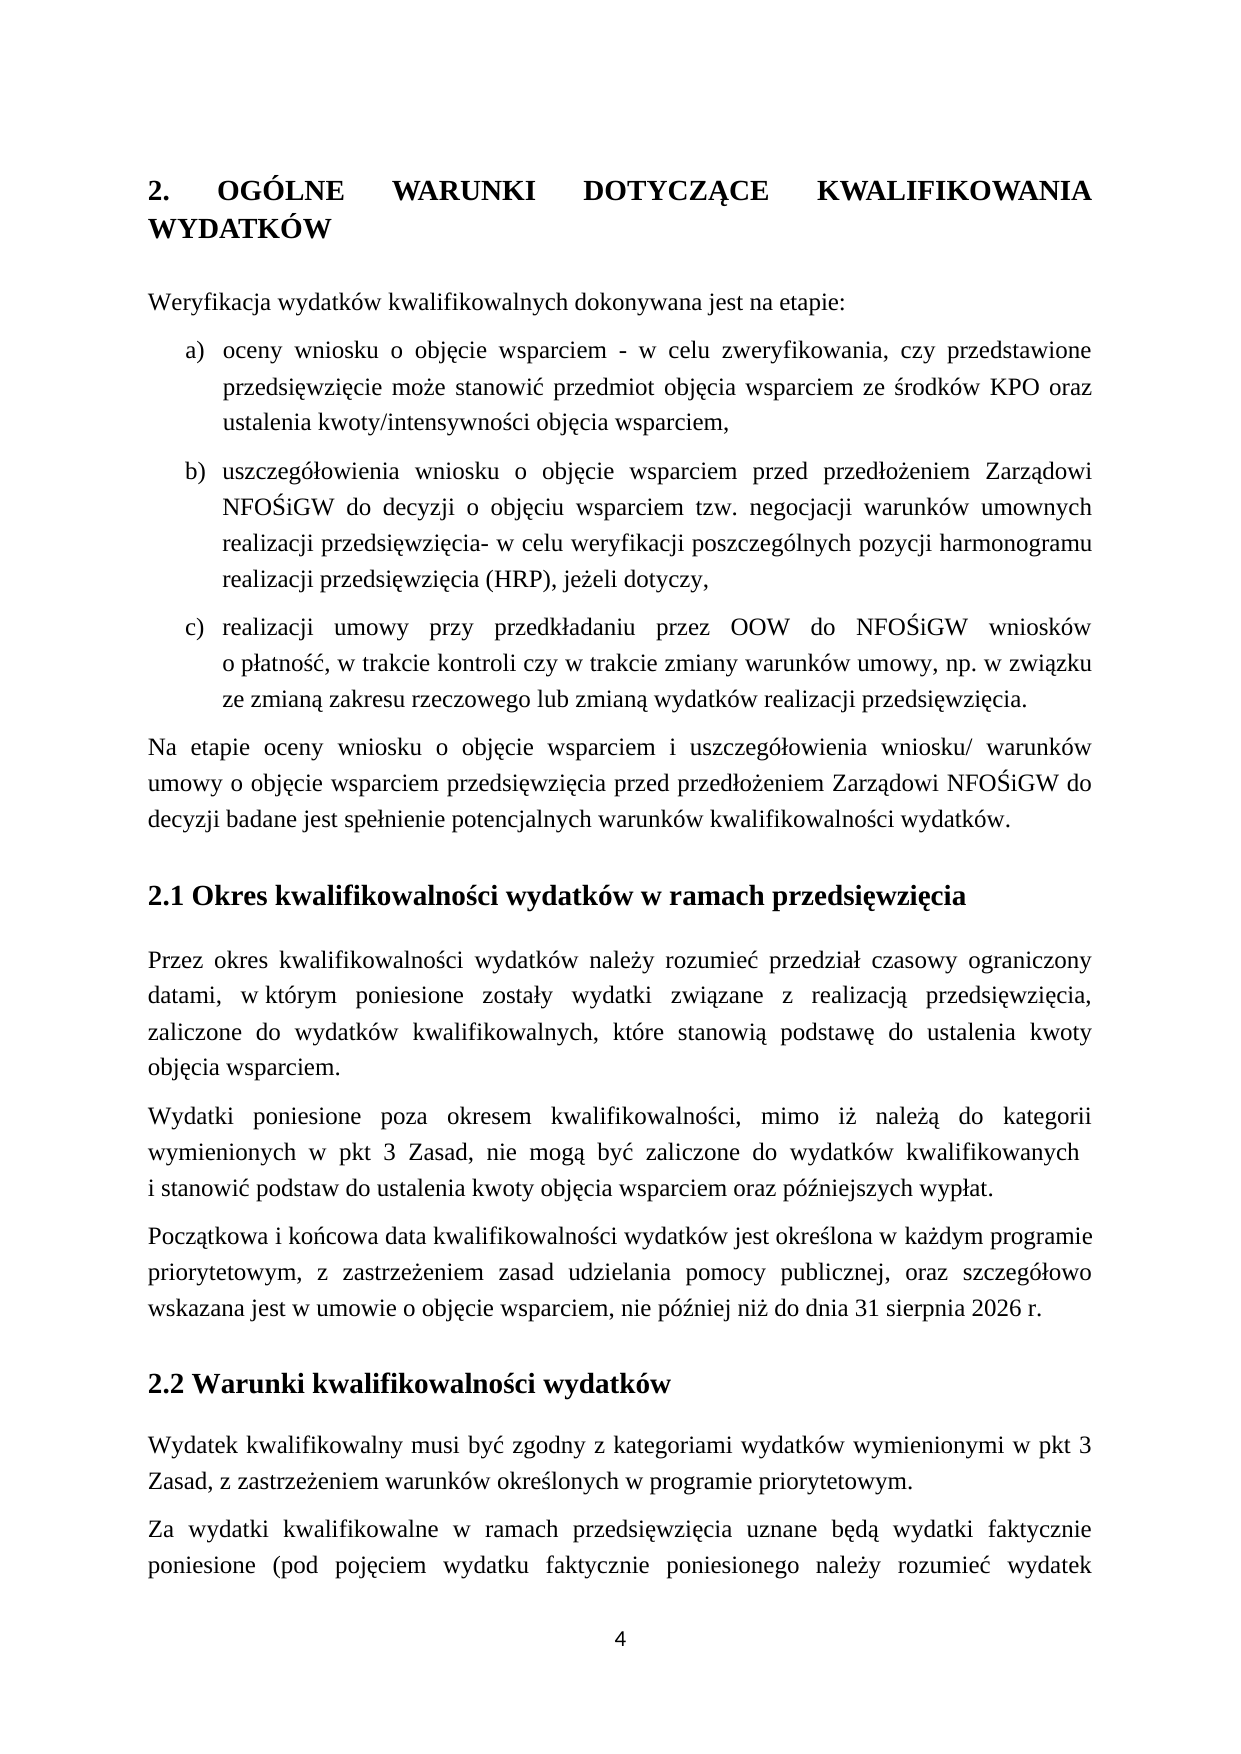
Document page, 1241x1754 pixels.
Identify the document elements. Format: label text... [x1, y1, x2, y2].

text Początkowa i końcowa data kwalifikowalności wydatków jest określona w każdym programie priorytetowym, z zastrzeżeniem zasad udzielania pomocy publicznej, oraz szczegółowo wskazana jest w umowie o objęcie wsparciem, nie później niż do dnia 31 sierpnia 2026 r. [148, 1221, 1093, 1322]
text Weryfikacja wydatków kwalifikowalnych dokonywana jest na etapie: [148, 287, 1093, 316]
list Na etapie oceny wniosku o objęcie wsparciem i uszczegółowienia wniosku/ warunków umowy o objęcie wsparciem przedsięwzięcia przed przedłożeniem Zarządowi NFOŚiGW do decyzji badane jest spełnienie potencjalnych warunków kwalifikowalności wydatków. [148, 732, 1093, 833]
text Wydatek kwalifikowalny musi być zgodny z kategoriami wydatków wymienionymi w pkt 3 Zasad, z zastrzeżeniem warunków określonych w programie priorytetowym. [148, 1430, 1093, 1495]
list oceny wniosku o objęcie wsparciem - w celu zweryfikowania, czy przedstawione przedsięwzięcie może stanowić przedmiot objęcia wsparciem ze środków KPO oraz ustalenia kwoty/intensywności objęcia wsparciem, [185, 336, 1093, 436]
subtitle 2. OGÓLNE WARUNKI DOTYCZĄCE KWALIFIKOWANIA WYDATKÓW [148, 173, 1093, 245]
list realizacji umowy przy przedkładaniu przez OOW do NFOŚiGW wniosków o płatność, w trakcie kontroli czy w trakcie zmiany warunków umowy, np. w związku ze zmianą zakresu rzeczowego lub zmianą wydatków realizacji przedsięwzięcia. [185, 612, 1093, 713]
subtitle 2.2 Warunki kwalifikowalności wydatków [148, 1367, 1093, 1400]
subtitle 2.1 Okres kwalifikowalności wydatków w ramach przedsięwzięcia [148, 878, 1093, 911]
text Przez okres kwalifikowalności wydatków należy rozumieć przedział czasowy ograniczony datami, w którym poniesione zostały wydatki związane z realizacją przedsięwzięcia, zaliczone do wydatków kwalifikowalnych, które stanowią podstawę do ustalenia kwoty objęcia wsparciem. [148, 945, 1093, 1081]
text Wydatki poniesione poza okresem kwalifikowalności, mimo iż należą do kategorii wymienionych w pkt 3 Zasad, nie mogą być zaliczone do wydatków kwalifikowanych i stanowić podstaw do ustalenia kwoty objęcia wsparciem oraz późniejszych wypłat. [148, 1101, 1093, 1202]
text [148, 1514, 1093, 1579]
list uszczegółowienia wniosku o objęcie wsparciem przed przedłożeniem Zarządowi NFOŚiGW do decyzji o objęciu wsparciem tzw. negocjacji warunków umownych realizacji przedsięwzięcia- w celu weryfikacji poszczególnych pozycji harmonogramu realizacji przedsięwzięcia (HRP), jeżeli dotyczy, [185, 456, 1093, 592]
